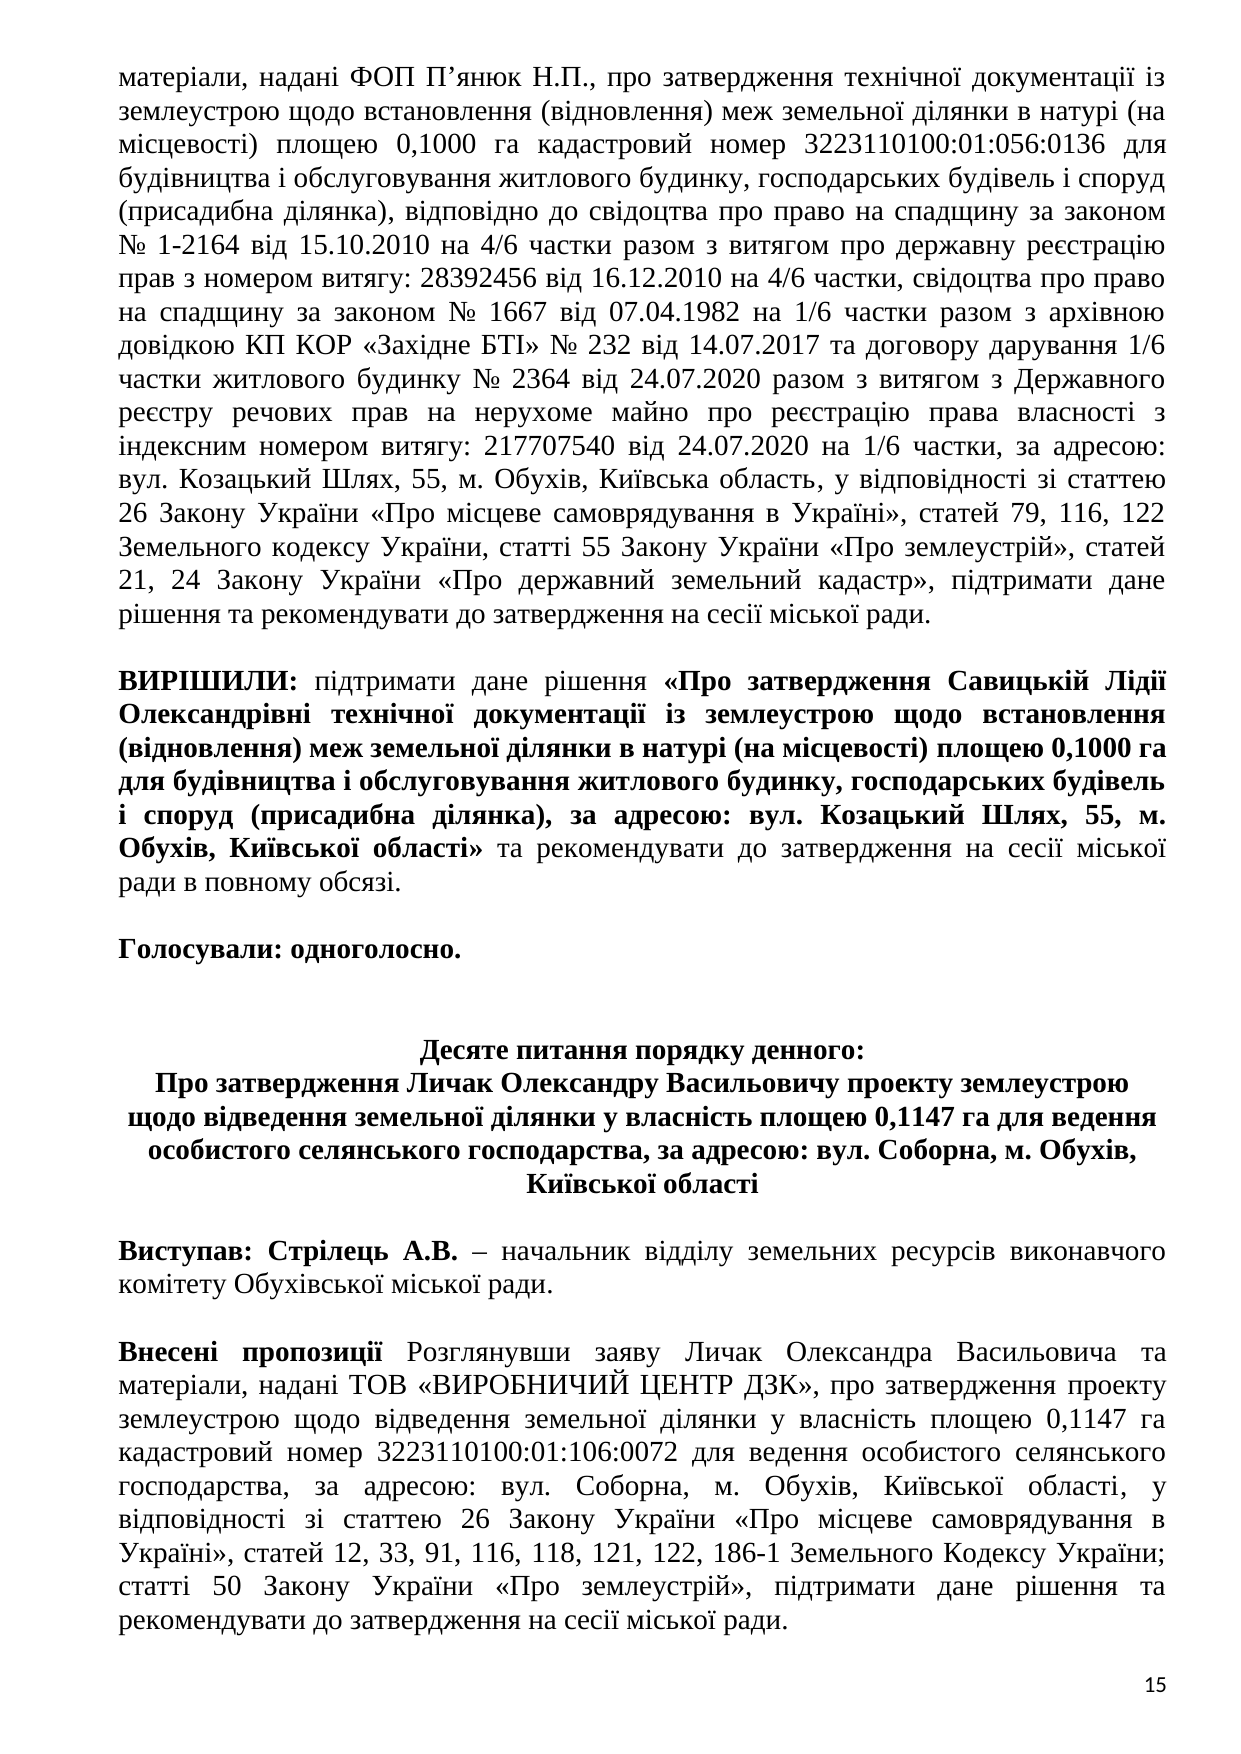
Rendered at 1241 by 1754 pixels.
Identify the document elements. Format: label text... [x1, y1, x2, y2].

text Голосували: одноголосно. [118, 931, 1167, 965]
text Про затвердження Личак Олександру Васильовичу проекту землеустрою щодо відведення земельної ділянки у власність площею 0,1147 га для ведення особистого селянського господарства, за адресою: вул. Соборна, м. Обухів, Київської області [118, 1065, 1167, 1199]
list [118, 59, 1167, 629]
list Внесені пропозиції Розглянувши заяву Личак Олександра Васильовича та матеріали, надані ТОВ «ВИРОБНИЧИЙ ЦЕНТР ДЗК», про затвердження проекту землеустрою щодо відведення земельної ділянки у власність площею 0,1147 га кадастровий номер 3223110100:01:106:0072 для ведення особистого селянського господарства, за адресою: вул. Соборна, м. Обухів, Київської області, у відповідності зі статтею 26 Закону України «Про місцеве самоврядування в Україні», статей 12, 33, 91, 116, 118, 121, 122, 186-1 Земельного Кодексу України; статті 50 Закону України «Про землеустрій», підтримати дане рішення та рекомендувати до затвердження на сесії міської ради. [118, 1334, 1167, 1636]
text Десяте питання порядку денного: [118, 1032, 1167, 1065]
text ВИРІШИЛИ: підтримати дане рішення «Про затвердження Савицькій Лідії Олександрівні технічної документації із землеустрою щодо встановлення (відновлення) меж земельної ділянки в натурі (на місцевості) площею 0,1000 га для будівництва і обслуговування житлового будинку, господарських будівель і споруд (присадибна ділянка), за адресою: вул. Козацький Шлях, 55, м. Обухів, Київської області» та рекомендувати до затвердження на сесії міської ради в повному обсязі. [118, 663, 1167, 898]
text Виступав: Стрілець А.В. – начальник відділу земельних ресурсів виконавчого комітету Обухівської міської ради. [118, 1233, 1167, 1300]
